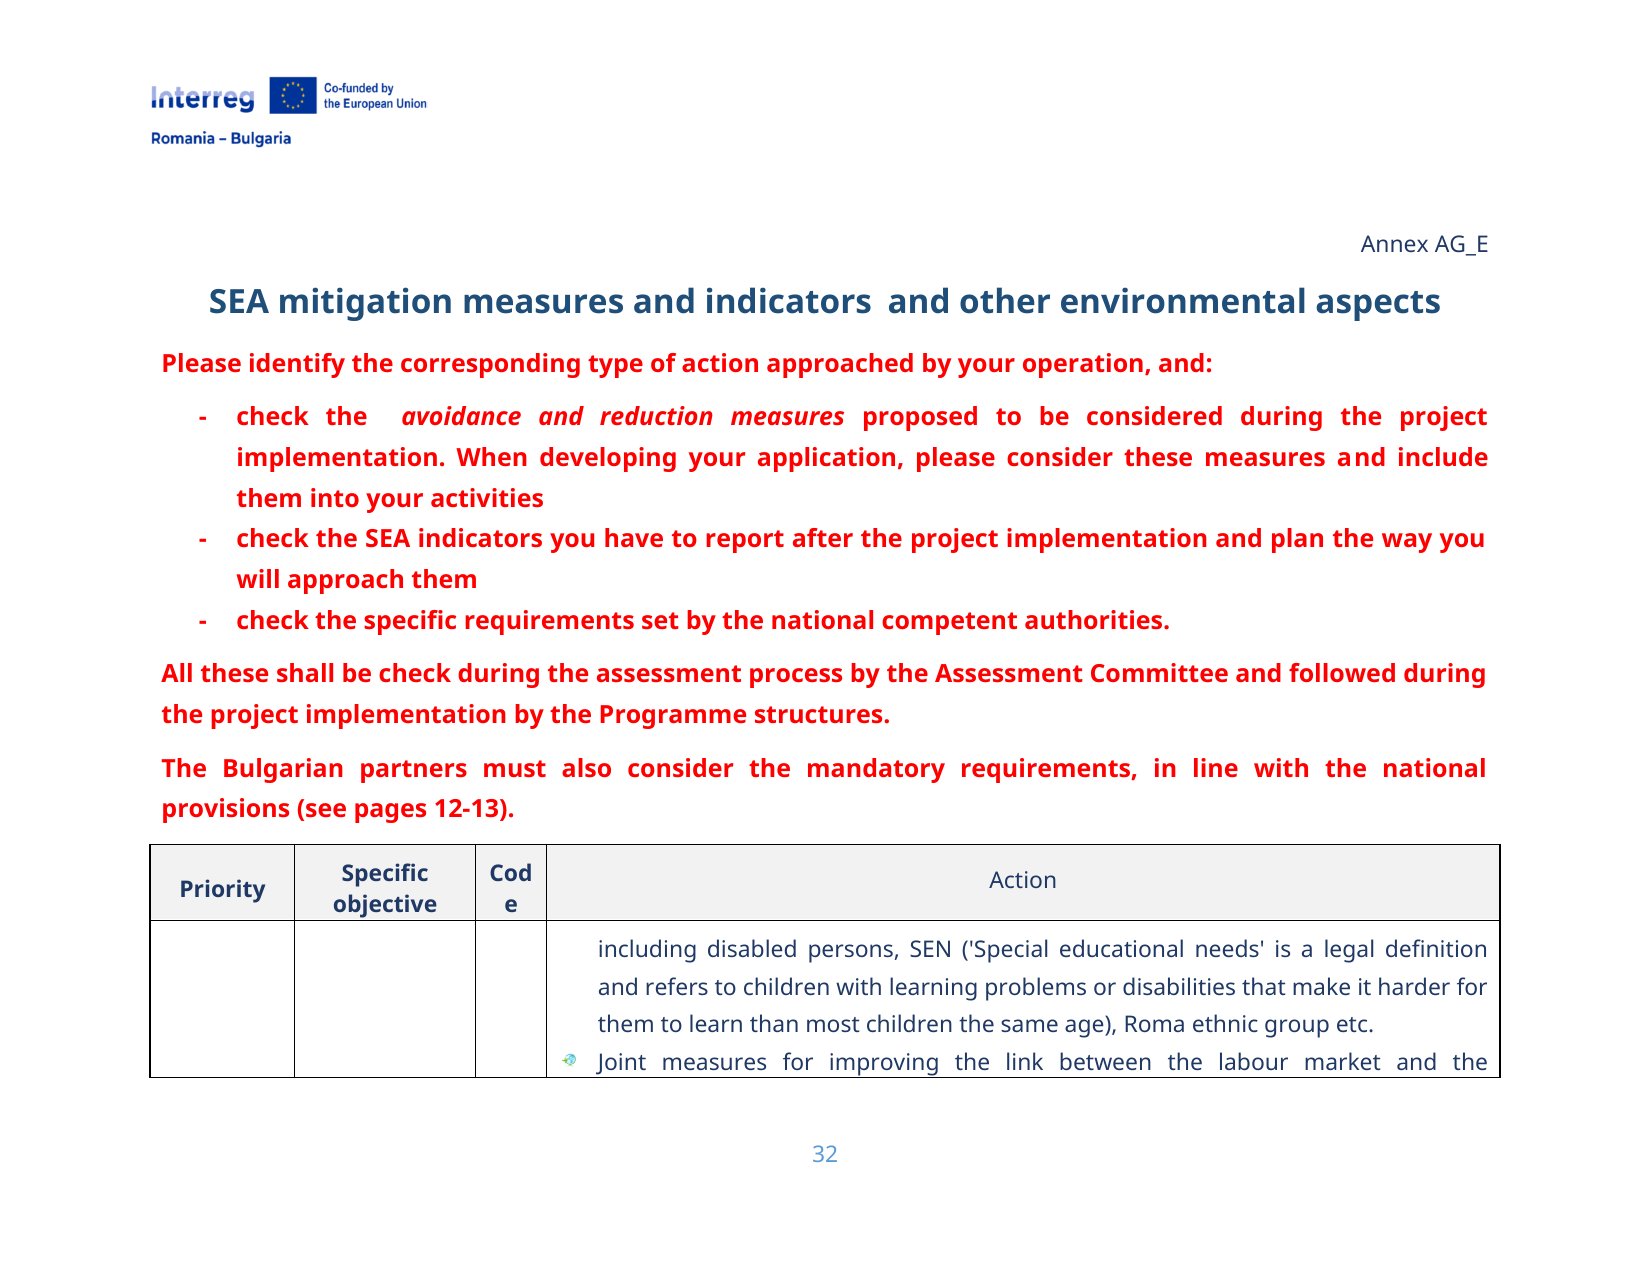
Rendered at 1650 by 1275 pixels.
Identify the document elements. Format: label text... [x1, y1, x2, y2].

table_header Annex AG_E SEA mitigation measures and indicators and other environmental aspects Please identify the corresponding type of action approached by your operation, and: check the avoidance and reduction measures proposed to be considered during the project implementation. When developing your application, please consider these measures and include them into your activities check the SEA indicators you have to report after the project implementation and plan the way you will approach them check the specific requirements set by the national competent authorities. All these shall be check during the assessment process by the Assessment Committee and followed during the project implementation by the Programme structures. The Bulgarian partners must also consider the mandatory requirements, in line with the national provisions (see pages 12-13). [150, 216, 1500, 843]
table_cell Specific objective [295, 845, 475, 919]
table_cell Action [547, 845, 1499, 919]
picture [561, 1053, 576, 1070]
table_cell Priority [151, 845, 294, 919]
table_cell Code [476, 845, 546, 919]
table_cell Development of partnerships between education and training institutions and stakeholders, at all education levels (early to tertiary), to support mutual learning and exchange of practices between teachers and trainers on both sides of the border; Development of joint initiatives and actions to support access to quality inclusive education and training, including LLL, to vulnerable or marginalized groups, including disabled persons, SEN ('Special educational needs' is a legal definition and refers to children with learning problems or disabilities that make it harder for them to learn than most children the same age), Roma ethnic group etc. Joint measures for improving the link between the labour market and the education and training system. [547, 921, 1499, 1077]
table_cell [476, 921, 546, 1077]
picture [150, 75, 428, 154]
